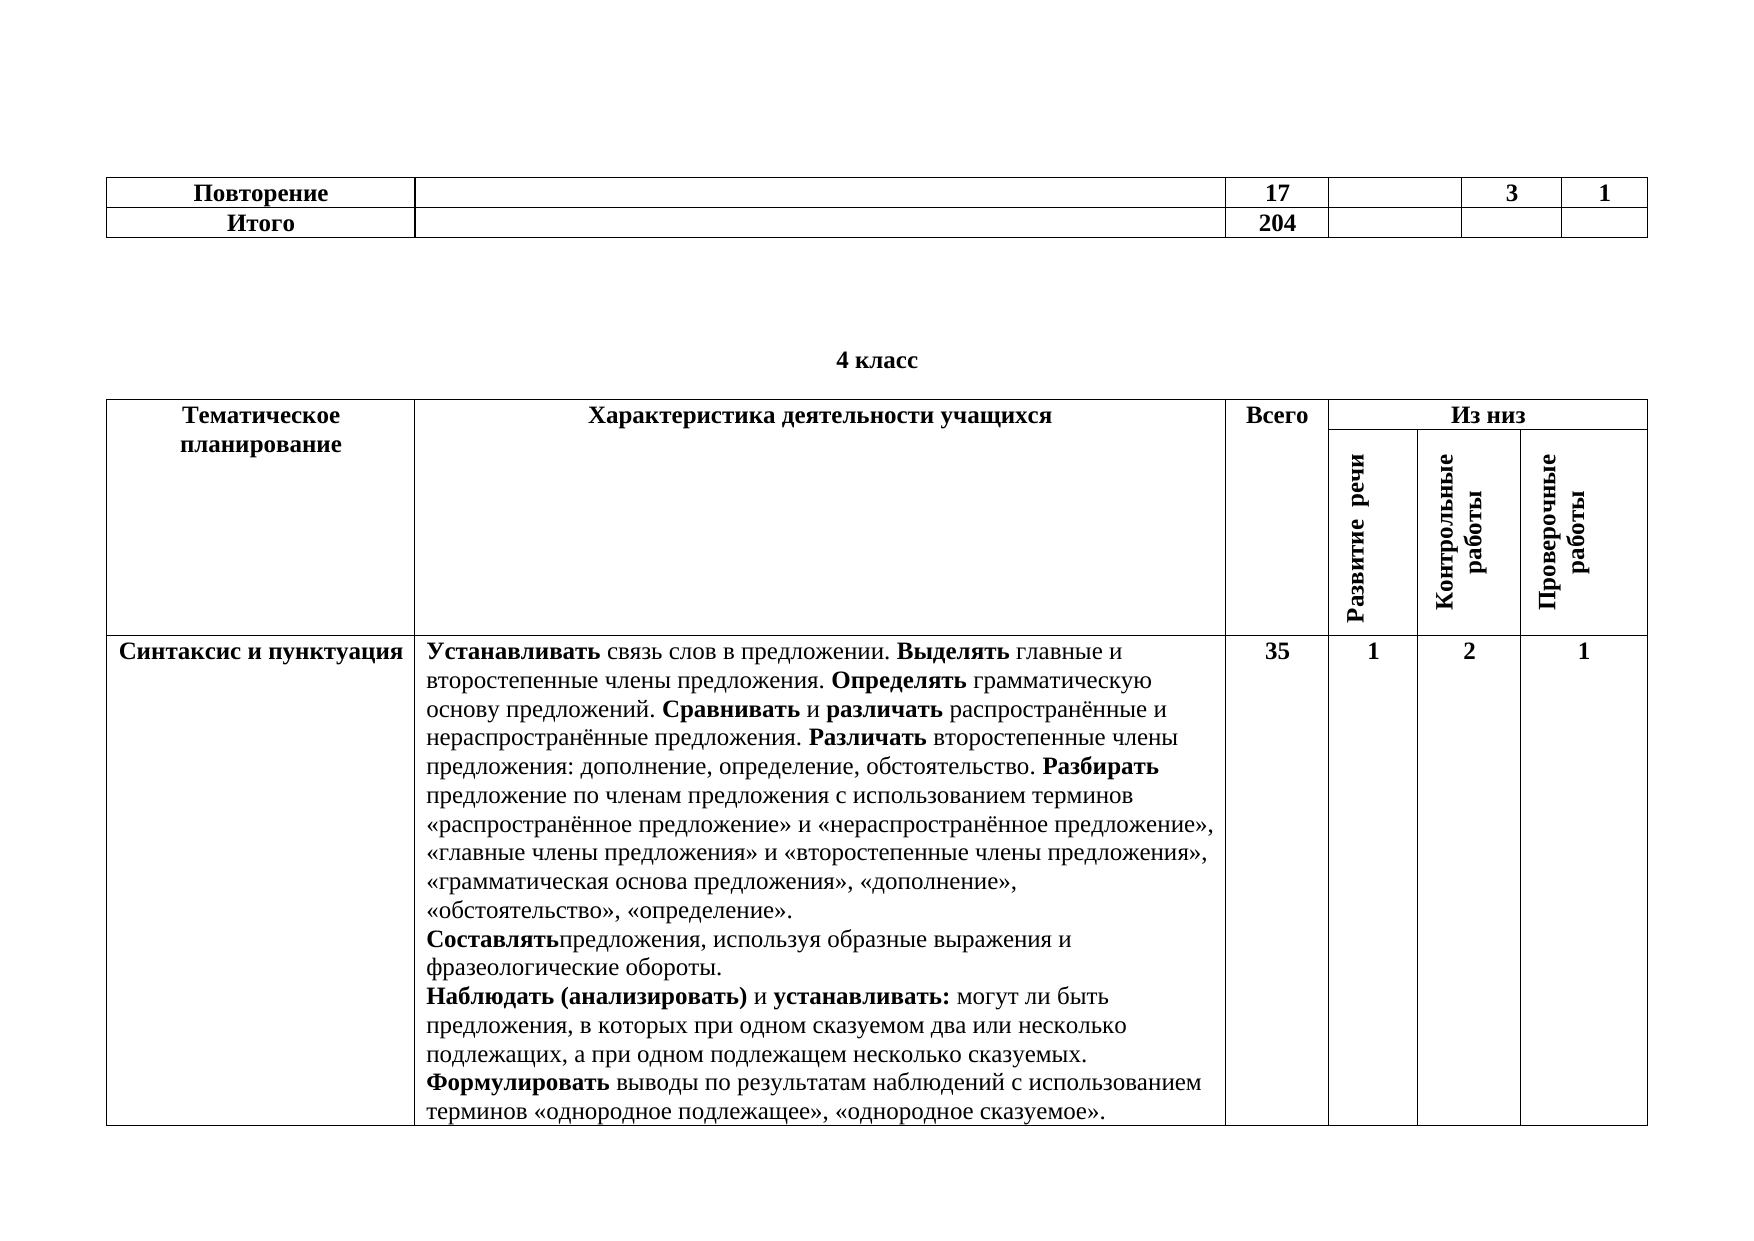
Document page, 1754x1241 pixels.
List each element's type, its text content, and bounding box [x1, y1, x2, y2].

table_cell Контрольные работы [1418, 430, 1520, 635]
table_cell [416, 178, 1225, 207]
table_cell Повторение [107, 178, 414, 207]
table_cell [415, 636, 1225, 1125]
table_cell 3 [1462, 178, 1561, 207]
table_cell [416, 208, 1225, 237]
table_cell [1329, 208, 1461, 237]
table_cell [1462, 208, 1561, 237]
table_cell 2 [1418, 636, 1520, 1125]
table_cell 1 [1562, 178, 1647, 207]
table_cell [1562, 208, 1647, 237]
table_cell 1 [1521, 636, 1647, 1125]
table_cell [107, 636, 414, 1125]
table_cell Развитие речи [1329, 430, 1417, 635]
table_cell [1329, 178, 1461, 207]
table_cell 204 [1226, 208, 1328, 237]
table_header Тематическое планирование [107, 400, 414, 635]
table_cell 1 [1329, 636, 1417, 1125]
table_header Всего [1226, 400, 1328, 635]
table_cell 17 [1226, 178, 1328, 207]
table_header Характеристика деятельности учащихся [415, 400, 1225, 635]
table_header Из низ [1329, 400, 1647, 429]
table_cell Итого [107, 208, 414, 237]
table_cell 35 [1226, 636, 1328, 1125]
text 4 класс [118, 346, 1636, 374]
table_cell Проверочные работы [1521, 430, 1647, 635]
